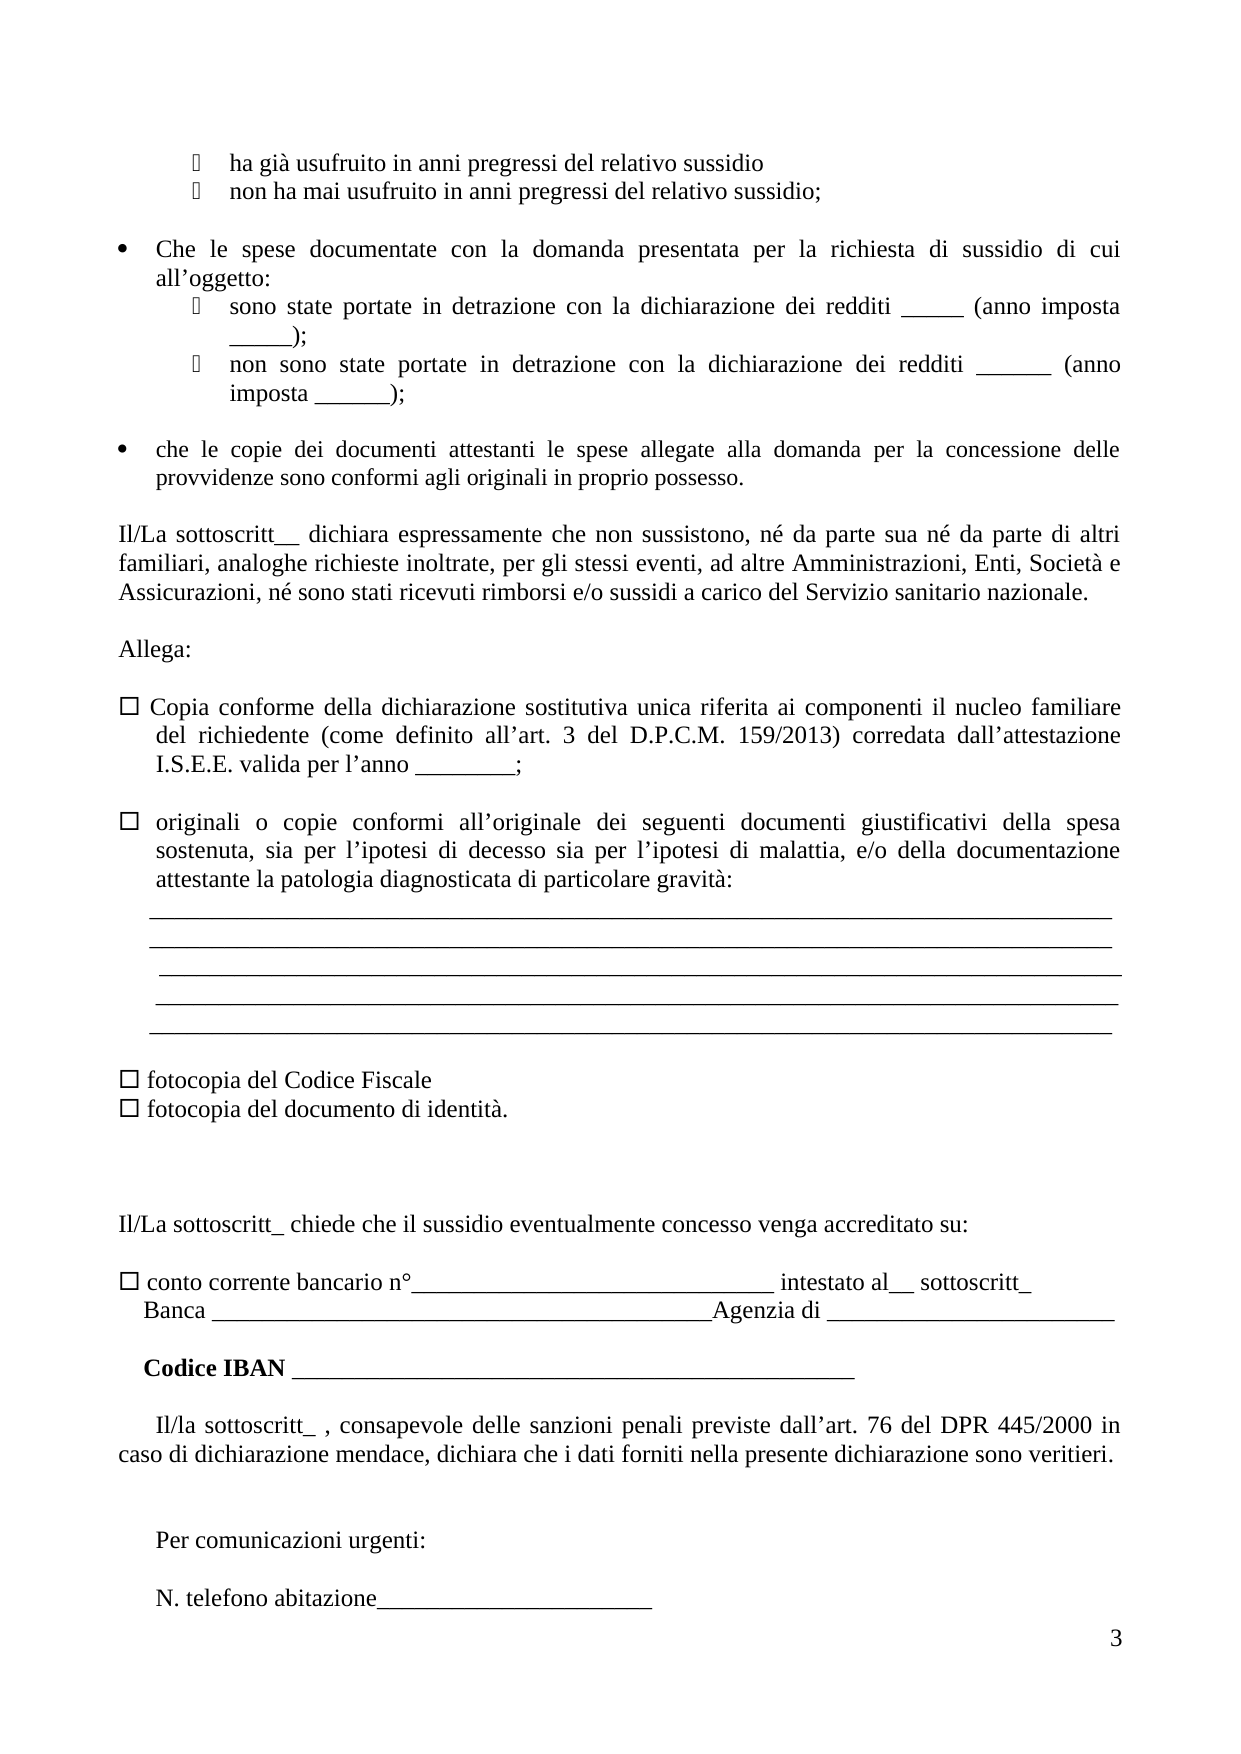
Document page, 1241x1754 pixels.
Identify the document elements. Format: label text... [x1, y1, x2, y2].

list non sono state portate in detrazione con la dichiarazione dei redditi ______ (anno imposta ______); [192, 349, 1122, 406]
text _____________________________________________________________________________ _____________________________________________________________________________ [118, 950, 1122, 1008]
text Copia conforme della dichiarazione sostitutiva unica riferita ai componenti il nucleo familiare del richiedente (come definito all’art. 3 del D.P.C.M. 159/2013) corredata dall’attestazione I.S.E.E. valida per l’anno ________; [118, 692, 1122, 778]
text Il/la sottoscritt_ , consapevole delle sanzioni penali previste dall’art. 76 del DPR 445/2000 in caso di dichiarazione mendace, dichiara che i dati forniti nella presente dichiarazione sono veritieri. [118, 1410, 1122, 1468]
text _____________________________________________________________________________ [118, 893, 1122, 922]
text originali o copie conformi all’originale dei seguenti documenti giustificativi della spesa sostenuta, sia per l’ipotesi di decesso sia per l’ipotesi di malattia, e/o della documentazione attestante la patologia diagnosticata di particolare gravità: [118, 807, 1122, 893]
list sono state portate in detrazione con la dichiarazione dei redditi _____ (anno imposta _____); [192, 291, 1122, 349]
list Che le spese documentate con la domanda presentata per la richiesta di sussidio di cui all’oggetto: [118, 234, 1122, 291]
text Codice IBAN _____________________________________________ [118, 1353, 1122, 1382]
text _____________________________________________________________________________ [118, 922, 1122, 950]
text Banca ________________________________________Agenzia di _______________________ [118, 1295, 1122, 1324]
text fotocopia del Codice Fiscale [118, 1065, 1122, 1094]
text _____________________________________________________________________________ [118, 1008, 1122, 1037]
list non ha mai usufruito in anni pregressi del relativo sussidio; [192, 176, 1122, 205]
list che le copie dei documenti attestanti le spese allegate alla domanda per la concessione delle provvidenze sono conformi agli originali in proprio possesso. [118, 435, 1122, 490]
text Per comunicazioni urgenti: [118, 1525, 1122, 1554]
text Il/La sottoscritt_ chiede che il sussidio eventualmente concesso venga accreditato su: [118, 1209, 1122, 1238]
text conto corrente bancario n°_____________________________ intestato al__ sottoscritt_ [118, 1267, 1122, 1295]
list ha già usufruito in anni pregressi del relativo sussidio [192, 148, 1122, 176]
text Il/La sottoscritt__ dichiara espressamente che non sussistono, né da parte sua né da parte di altri familiari, analoghe richieste inoltrate, per gli stessi eventi, ad altre Amministrazioni, Enti, Società e Assicurazioni, né sono stati ricevuti rimborsi e/o sussidi a carico del Servizio sanitario nazionale. [118, 519, 1122, 605]
text Allega: [118, 634, 1122, 663]
text N. telefono abitazione______________________ [118, 1583, 1122, 1612]
text fotocopia del documento di identità. [118, 1094, 1122, 1123]
